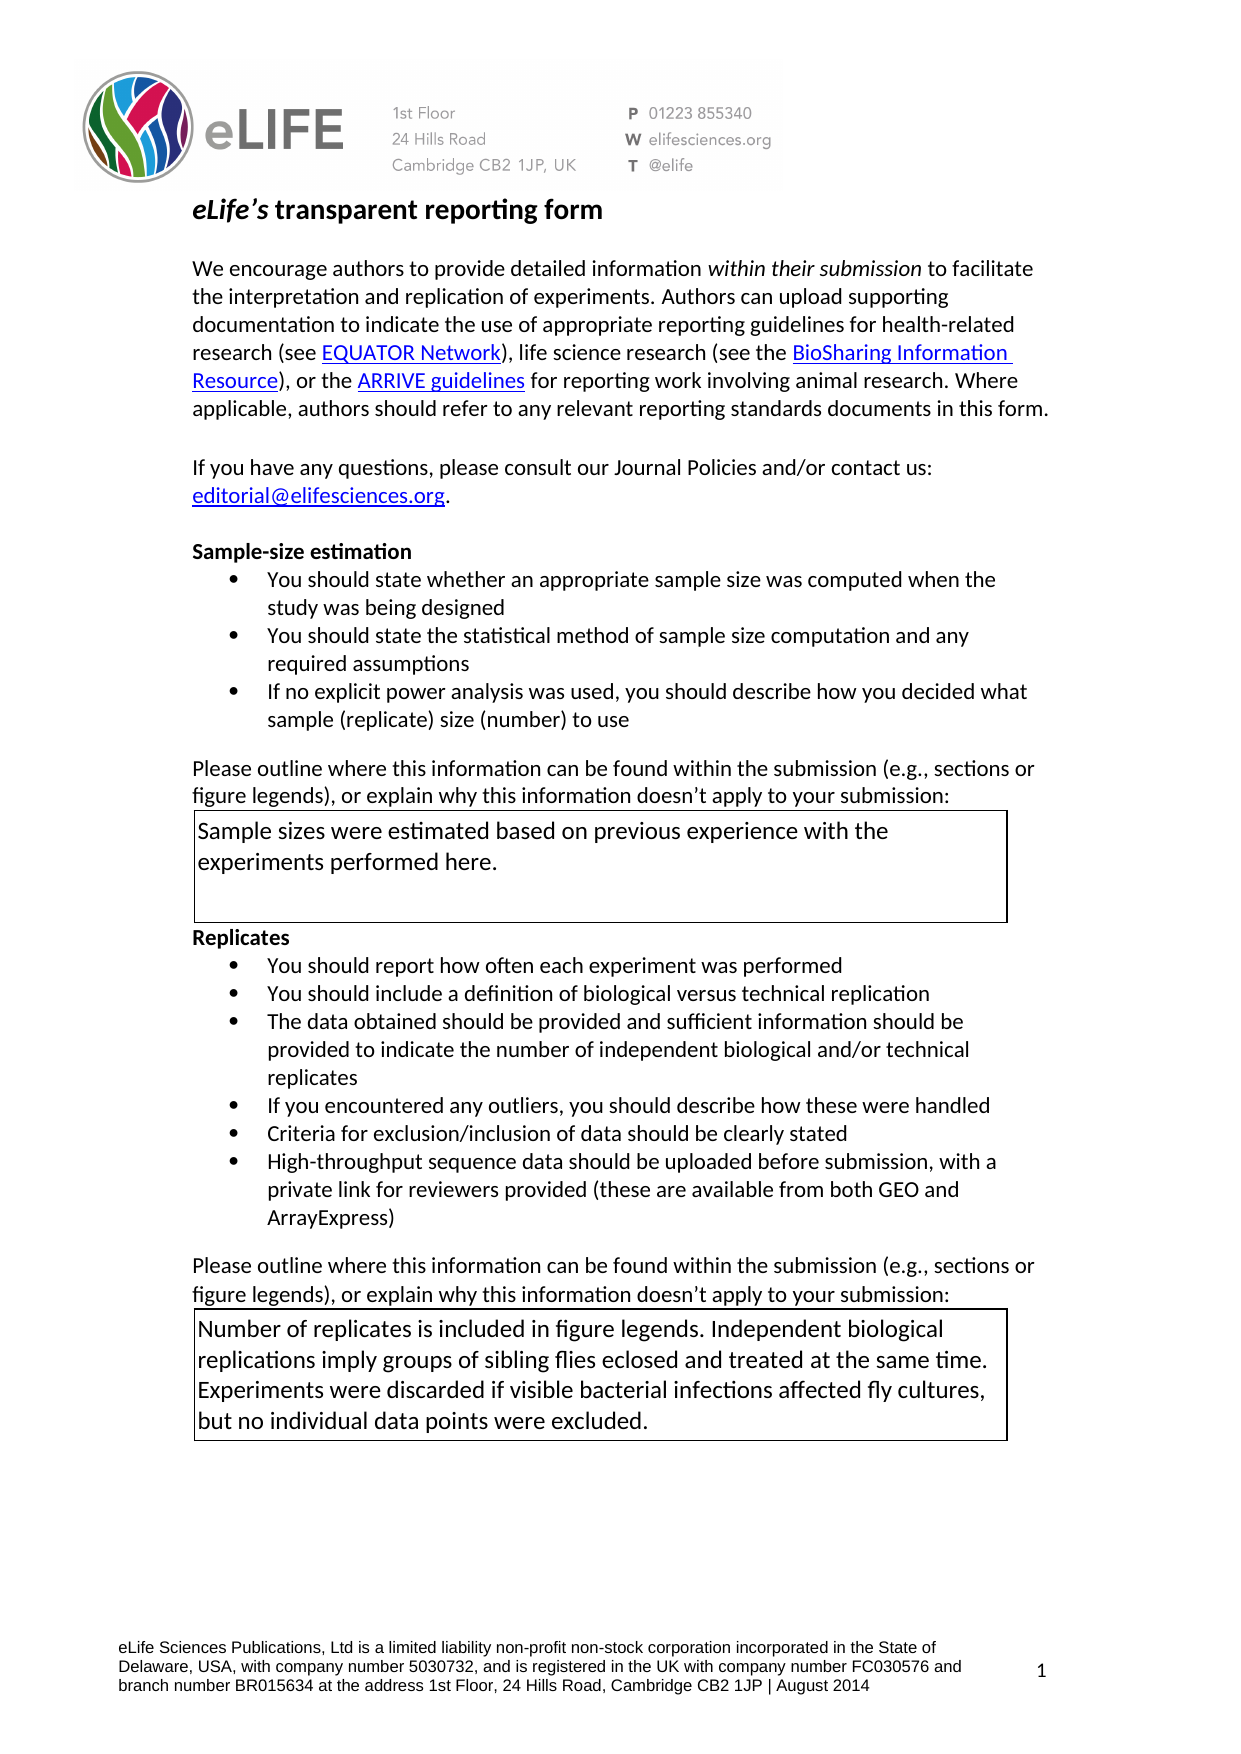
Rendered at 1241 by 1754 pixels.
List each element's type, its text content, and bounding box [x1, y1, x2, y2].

text Sample sizes were estimated based on previous experience with the experiments performed here. [195, 813, 1006, 879]
text Replicates [192, 838, 1053, 951]
list Criteria for exclusion/inclusion of data should be clearly stated [229, 1119, 1053, 1147]
text If you have any questions, please consult our Journal Policies and/or contact us: editorial@elifesciences.org. [192, 453, 1053, 509]
list You should include a definition of biological versus technical replication [229, 979, 1053, 1007]
text We encourage authors to provide detailed information within their submission to facilitate the interpretation and replication of experiments. Authors can upload supporting documentation to indicate the use of appropriate reporting guidelines for health-related research (see EQUATOR Network), life science research (see the BioSharing Information Resource), or the ARRIVE guidelines for reporting work involving animal research. Where applicable, authors should refer to any relevant reporting standards documents in this form. [192, 254, 1053, 423]
list If no explicit power analysis was used, you should describe how you decided what sample (replicate) size (number) to use [229, 677, 1053, 733]
text Sample-size estimation [192, 537, 1053, 565]
list The data obtained should be provided and sufficient information should be provided to indicate the number of independent biological and/or technical replicates [229, 1007, 1053, 1091]
list You should report how often each experiment was performed [229, 951, 1053, 979]
list You should state whether an appropriate sample size was computed when the study was being designed [229, 565, 1053, 621]
text Number of replicates is included in figure legends. Independent biological replications imply groups of sibling flies eclosed and treated at the same time. Experiments were discarded if visible bacterial infections affected fly cultures, but no individual data points were excluded. [195, 1311, 1006, 1438]
list If you encountered any outliers, you should describe how these were handled [229, 1091, 1053, 1119]
picture [73, 59, 784, 191]
list High-throughput sequence data should be uploaded before submission, with a private link for reviewers provided (these are available from both GEO and ArrayExpress) [229, 1147, 1053, 1231]
list You should state the statistical method of sample size computation and any required assumptions [229, 621, 1053, 677]
text eLife’s transparent reporting form [192, 191, 1053, 226]
